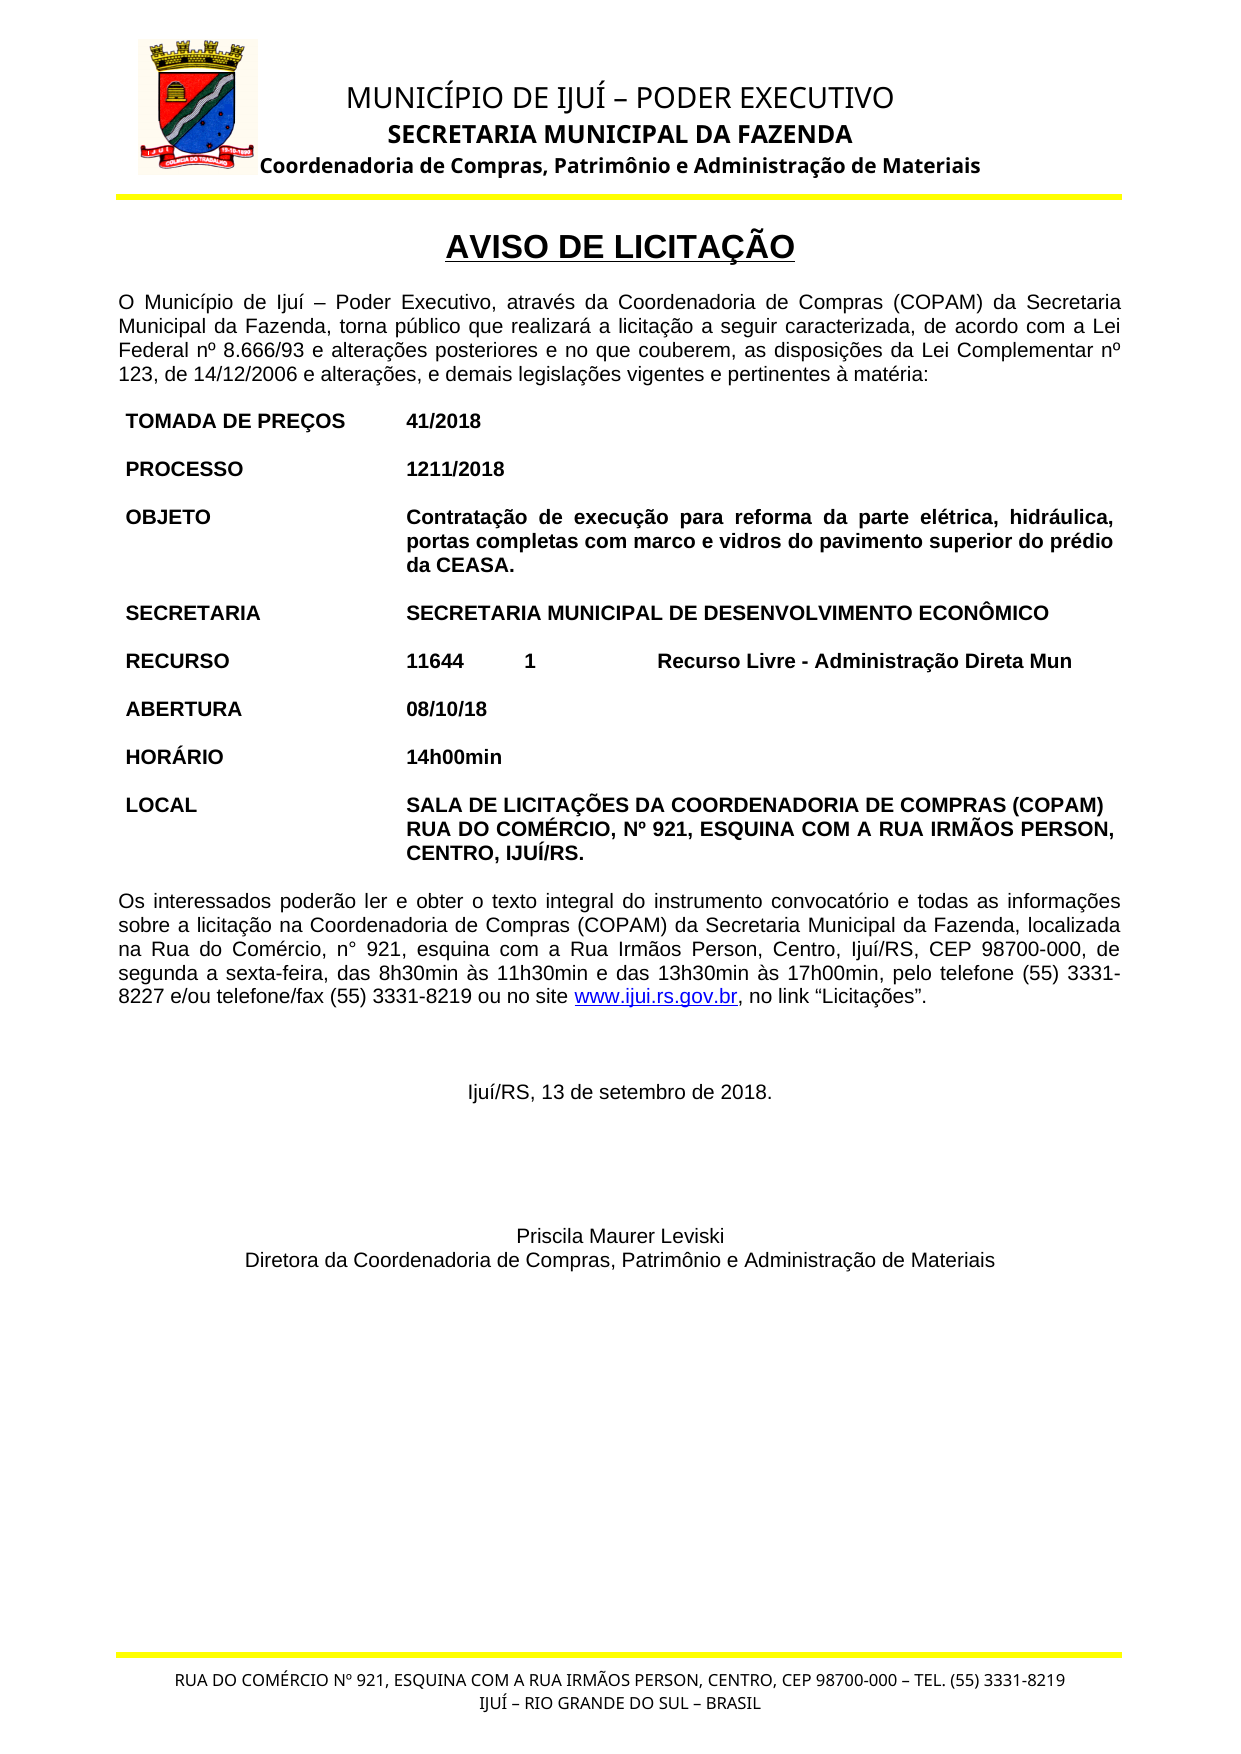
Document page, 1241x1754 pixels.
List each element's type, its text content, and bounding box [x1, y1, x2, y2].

text AVISO DE LICITAÇÃO [118, 227, 1122, 266]
table_header 08/10/18 [399, 697, 1122, 721]
table_header 11644 [399, 649, 517, 673]
table_header 14h00min [399, 745, 1122, 769]
table_header RECURSO [118, 649, 399, 673]
table_header 1 [517, 649, 650, 673]
text Priscila Maurer Leviski [118, 1224, 1122, 1248]
table_header PROCESSO [118, 457, 399, 481]
table_header ABERTURA [118, 697, 399, 721]
table_header SECRETARIA MUNICIPAL DE DESENVOLVIMENTO ECONÔMICO [399, 601, 1122, 625]
text Diretora da Coordenadoria de Compras, Patrimônio e Administração de Materiais [118, 1248, 1122, 1272]
table_header 1211/2018 [399, 457, 1122, 481]
table_header SECRETARIA [118, 601, 399, 625]
table_header HORÁRIO [118, 745, 399, 769]
picture [138, 39, 258, 175]
table_header Recurso Livre - Administração Direta Mun [650, 649, 1122, 673]
text Ijuí/RS, 13 de setembro de 2018. [118, 1080, 1122, 1104]
table_header Contratação de execução para reforma da parte elétrica, hidráulica, portas completas com marco e vidros do pavimento superior do prédio da CEASA. [399, 505, 1122, 577]
table_header LOCAL [118, 793, 399, 864]
text Os interessados poderão ler e obter o texto integral do instrumento convocatório e todas as informações sobre a licitação na Coordenadoria de Compras (COPAM) da Secretaria Municipal da Fazenda, localizada na Rua do Comércio, n° 921, esquina com a Rua Irmãos Person, Centro, Ijuí/RS, CEP 98700-000, de segunda a sexta-feira, das 8h30min às 11h30min e das 13h30min às 17h00min, pelo telefone (55) 3331-8227 e/ou telefone/fax (55) 3331-8219 ou no site www.ijui.rs.gov.br, no link “Licitações”. [118, 888, 1122, 1008]
table_header 41/2018 [399, 409, 1122, 433]
table_header TOMADA DE PREÇOS [118, 409, 399, 433]
text O Município de Ijuí – Poder Executivo, através da Coordenadoria de Compras (COPAM) da Secretaria Municipal da Fazenda, torna público que realizará a licitação a seguir caracterizada, de acordo com a Lei Federal nº 8.666/93 e alterações posteriores e no que couberem, as disposições da Lei Complementar nº 123, de 14/12/2006 e alterações, e demais legislações vigentes e pertinentes à matéria: [118, 289, 1122, 385]
table_header SALA DE LICITAÇÕES DA COORDENADORIA DE COMPRAS (COPAM) RUA DO COMÉRCIO, Nº 921, ESQUINA COM A RUA IRMÃOS PERSON, CENTRO, IJUÍ/RS. [399, 793, 1122, 864]
table_header OBJETO [118, 505, 399, 577]
